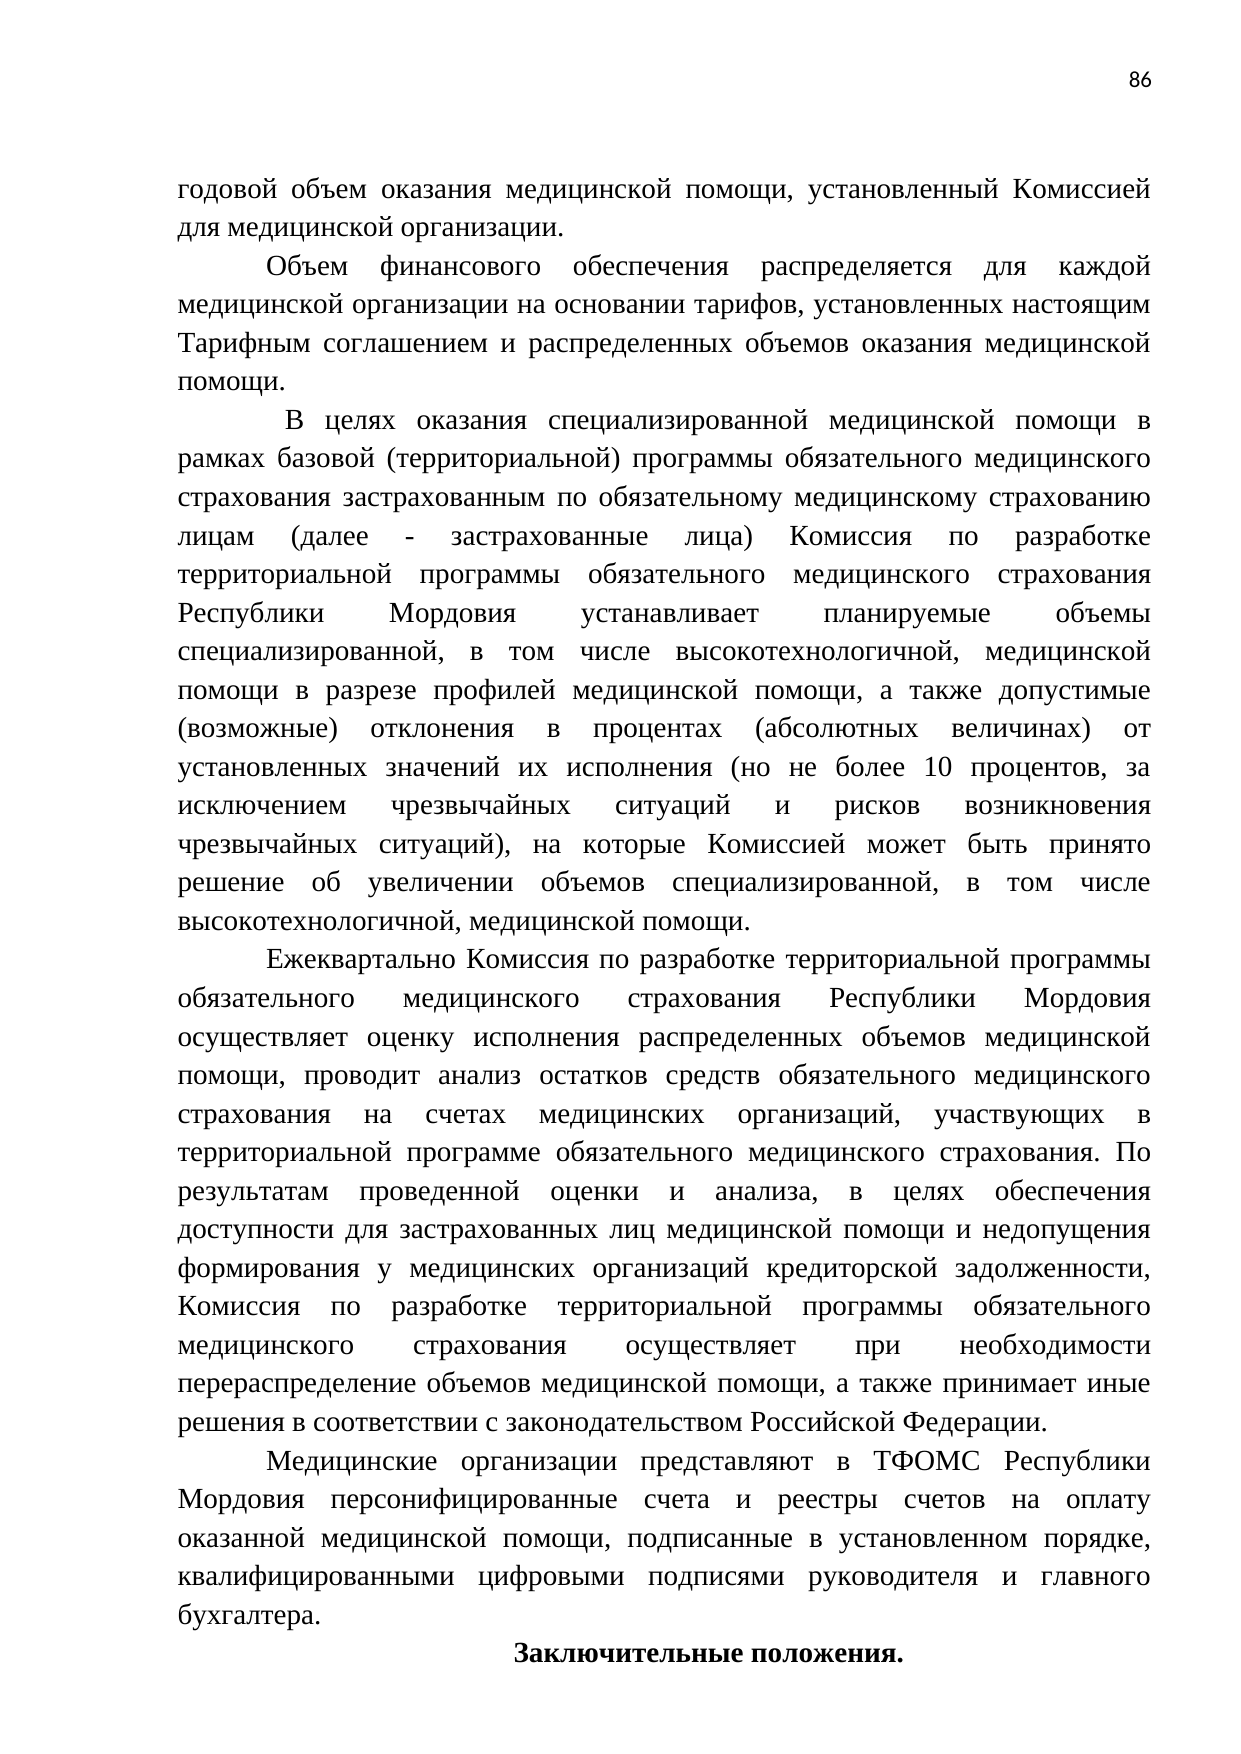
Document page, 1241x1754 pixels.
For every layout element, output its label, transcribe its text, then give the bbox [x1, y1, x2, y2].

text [177, 171, 1152, 243]
text Заключительные положения. [177, 1635, 1152, 1669]
text Объем финансового обеспечения распределяется для каждой медицинской организации на основании тарифов, установленных настоящим Тарифным соглашением и распределенных объемов оказания медицинской помощи. [177, 248, 1152, 397]
text Медицинские организации представляют в ТФОМС Республики Мордовия персонифицированные счета и реестры счетов на оплату оказанной медицинской помощи, подписанные в установленном порядке, квалифицированными цифровыми подписями руководителя и главного бухгалтера. [177, 1443, 1152, 1630]
text В целях оказания специализированной медицинской помощи в рамках базовой (территориальной) программы обязательного медицинского страхования застрахованным по обязательному медицинскому страхованию лицам (далее - застрахованные лица) Комиссия по разработке территориальной программы обязательного медицинского страхования Республики Мордовия устанавливает планируемые объемы специализированной, в том числе высокотехнологичной, медицинской помощи в разрезе профилей медицинской помощи, а также допустимые (возможные) отклонения в процентах (абсолютных величинах) от установленных значений их исполнения (но не более 10 процентов, за исключением чрезвычайных ситуаций и рисков возникновения чрезвычайных ситуаций), на которые Комиссией может быть принято решение об увеличении объемов специализированной, в том числе высокотехнологичной, медицинской помощи. [177, 402, 1152, 937]
text Ежеквартально Комиссия по разработке территориальной программы обязательного медицинского страхования Республики Мордовия осуществляет оценку исполнения распределенных объемов медицинской помощи, проводит анализ остатков средств обязательного медицинского страхования на счетах медицинских организаций, участвующих в территориальной программе обязательного медицинского страхования. По результатам проведенной оценки и анализа, в целях обеспечения доступности для застрахованных лиц медицинской помощи и недопущения формирования у медицинских организаций кредиторской задолженности, Комиссия по разработке территориальной программы обязательного медицинского страхования осуществляет при необходимости перераспределение объемов медицинской помощи, а также принимает иные решения в соответствии с законодательством Российской Федерации. [177, 942, 1152, 1438]
